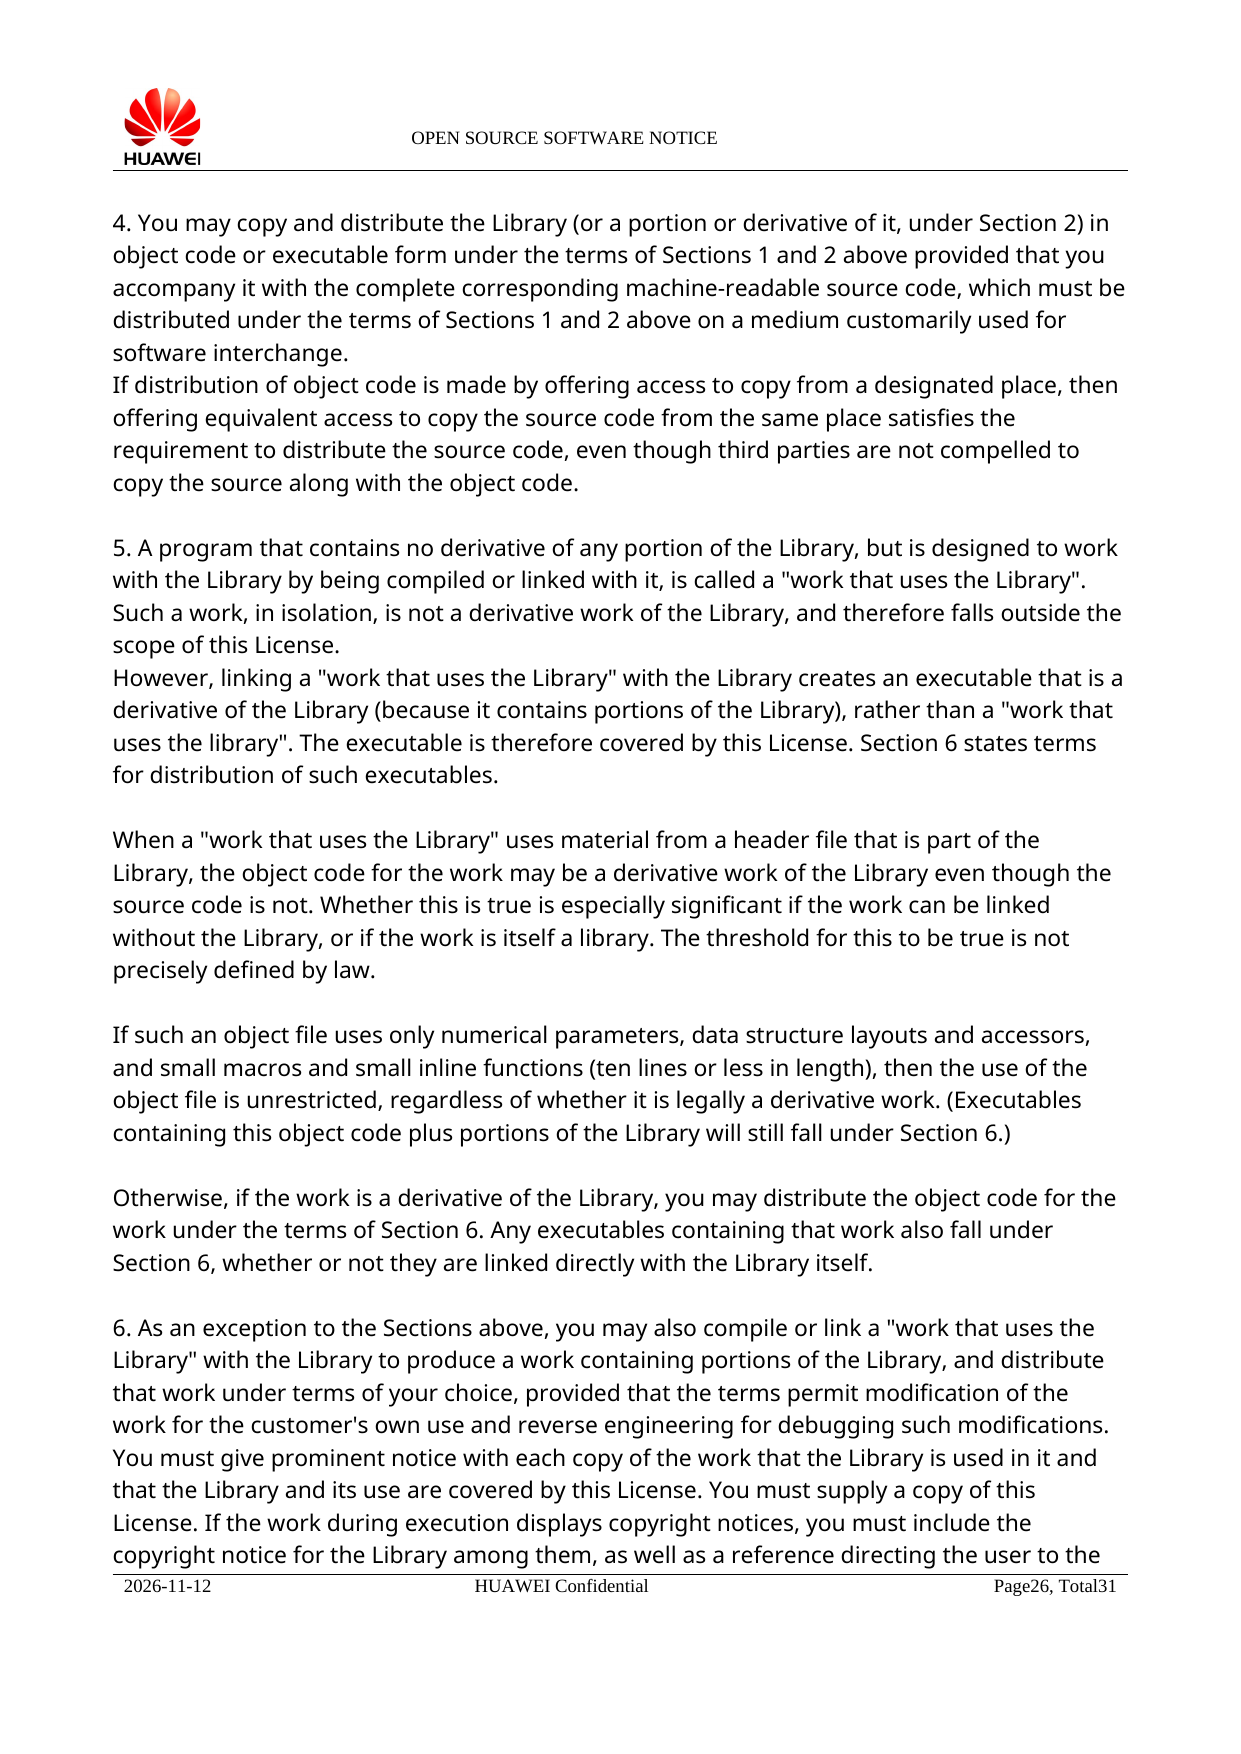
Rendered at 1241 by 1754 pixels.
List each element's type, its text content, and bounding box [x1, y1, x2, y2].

text 4. You may copy and distribute the Library (or a portion or derivative of it, under Section 2) in object code or executable form under the terms of Sections 1 and 2 above provided that you accompany it with the complete corresponding machine-readable source code, which must be distributed under the terms of Sections 1 and 2 above on a medium customarily used for software interchange. [112, 206, 1128, 369]
text 5. A program that contains no derivative of any portion of the Library, but is designed to work with the Library by being compiled or linked with it, is called a "work that uses the Library". Such a work, in isolation, is not a derivative work of the Library, and therefore falls outside the scope of this License. [112, 531, 1128, 661]
text If distribution of object code is made by offering access to copy from a designated place, then offering equivalent access to copy the source code from the same place satisfies the requirement to distribute the source code, even though third parties are not compelled to copy the source along with the object code. [112, 369, 1128, 499]
text If such an object file uses only numerical parameters, data structure layouts and accessors, and small macros and small inline functions (ten lines or less in length), then the use of the object file is unrestricted, regardless of whether it is legally a derivative work. (Executables containing this object code plus portions of the Library will still fall under Section 6.) [112, 1019, 1128, 1149]
picture [124, 88, 201, 165]
text However, linking a "work that uses the Library" with the Library creates an executable that is a derivative of the Library (because it contains portions of the Library), rather than a "work that uses the library". The executable is therefore covered by this License. Section 6 states terms for distribution of such executables. [112, 661, 1128, 791]
text When a "work that uses the Library" uses material from a header file that is part of the Library, the object code for the work may be a derivative work of the Library even though the source code is not. Whether this is true is especially significant if the work can be linked without the Library, or if the work is itself a library. The threshold for this to be true is not precisely defined by law. [112, 824, 1128, 986]
text Otherwise, if the work is a derivative of the Library, you may distribute the object code for the work under the terms of Section 6. Any executables containing that work also fall under Section 6, whether or not they are linked directly with the Library itself. [112, 1181, 1128, 1279]
text 6. As an exception to the Sections above, you may also compile or link a "work that uses the Library" with the Library to produce a work containing portions of the Library, and distribute that work under terms of your choice, provided that the terms permit modification of the work for the customer's own use and reverse engineering for debugging such modifications. [112, 1311, 1128, 1441]
